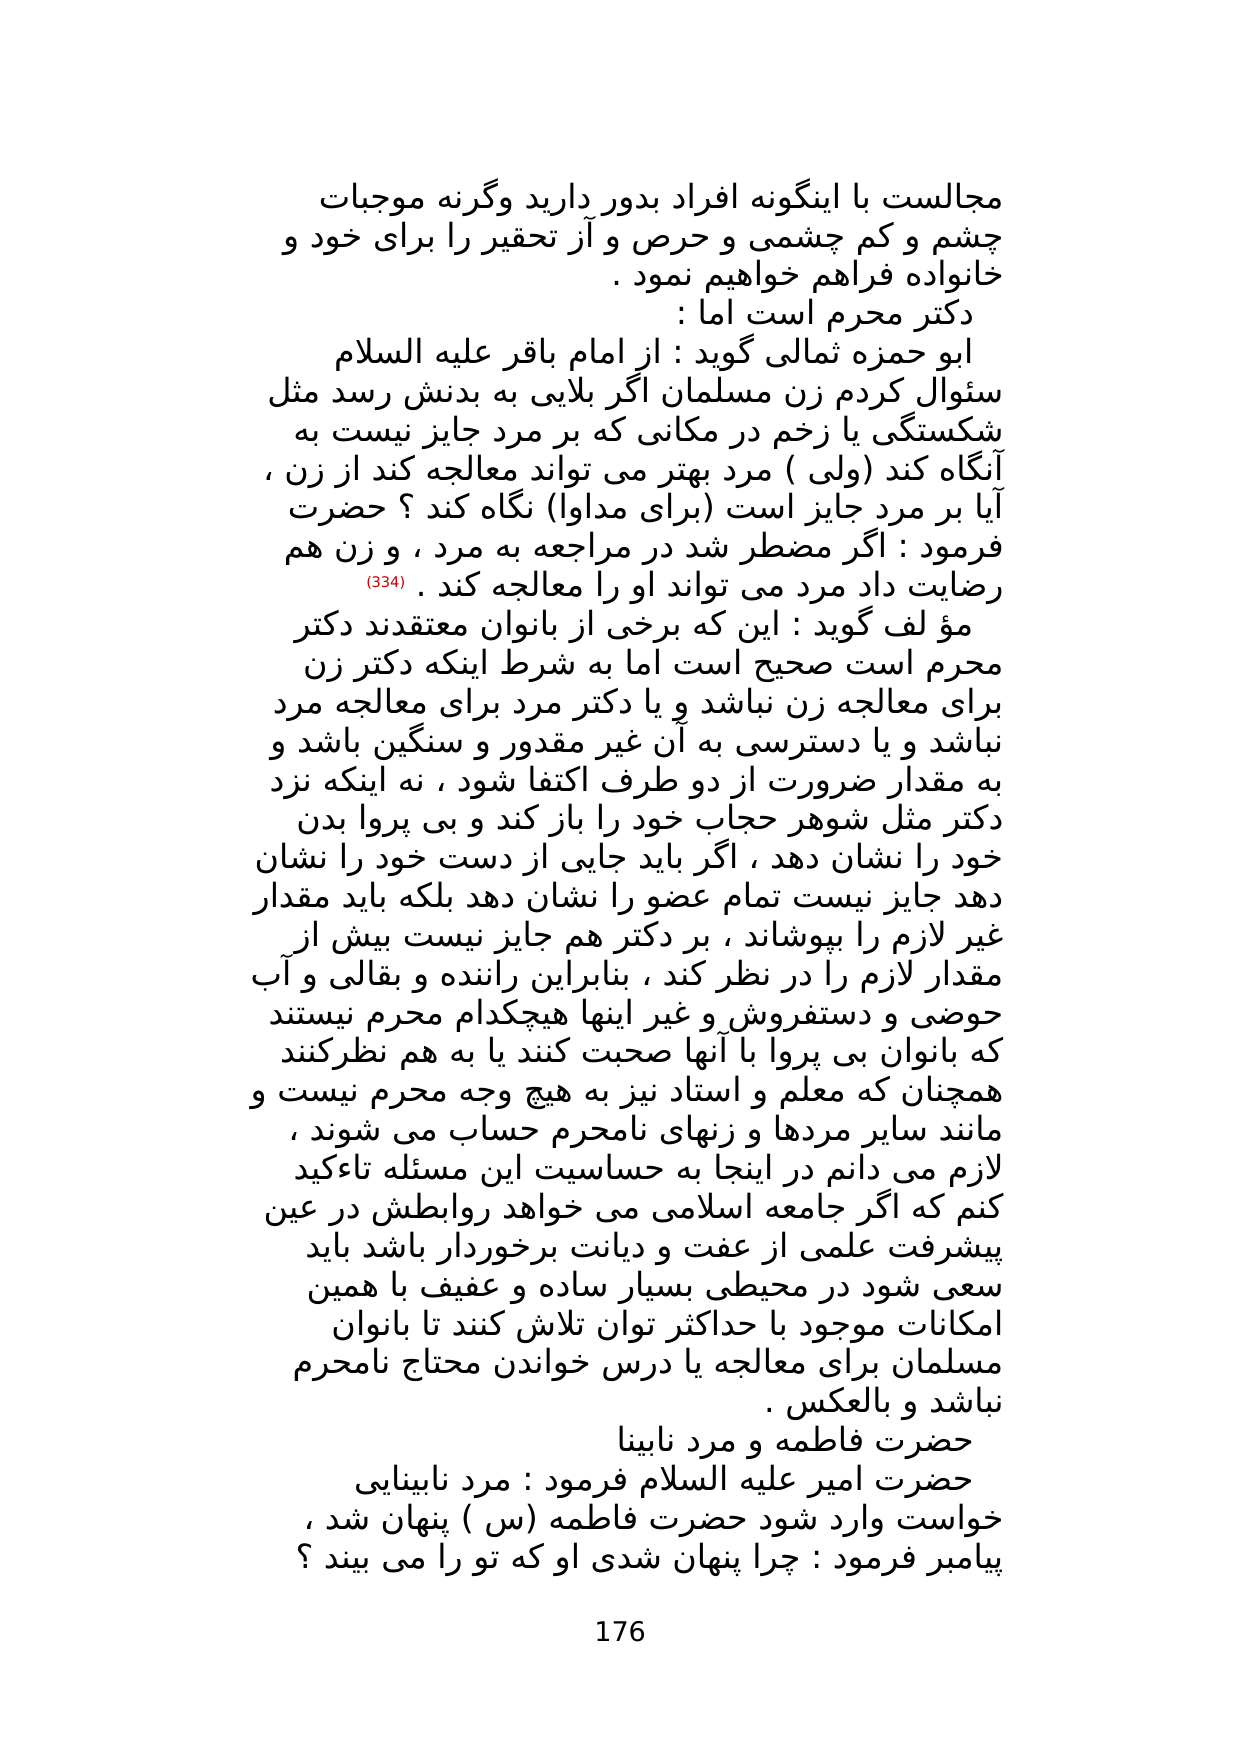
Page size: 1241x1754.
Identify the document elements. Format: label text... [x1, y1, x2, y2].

text مؤ لف گوید : این که برخی از بانوان معتقدند دکتر محرم است صحیح است اما به شرط اینکه دکتر زن برای معالجه زن نباشد و یا دکتر مرد برای معالجه مرد نباشد و یا دسترسی به آن غیر مقدور و سنگین باشد و به مقدار ضرورت از دو طرف اکتفا شود ، نه اینکه نزد دکتر مثل شوهر حجاب خود را باز کند و بی پروا بدن خود را نشان دهد ، اگر باید جایی از دست خود را نشان دهد جایز نیست تمام عضو را نشان دهد بلکه باید مقدار غیر لازم را بپوشاند ، بر دکتر هم جایز نیست بیش از مقدار لازم را در نظر کند ، بنابراین راننده و بقالی و آب حوضی و دستفروش و غیر اینها هیچکدام محرم نیستند که بانوان بی پروا با آنها صحبت کنند یا به هم نظرکنند همچنان که معلم و استاد نیز به هیچ وجه محرم نیست و مانند سایر مردها و زنهای نامحرم حساب می شوند ، لازم می دانم در اینجا به حساسیت این مسئله تاءکید کنم که اگر جامعه اسلامی می خواهد روابطش در عین پیشرفت علمی از عفت و دیانت برخوردار باشد باید سعی شود در محیطی بسیار ساده و عفیف با همین امکانات موجود با حداکثر توان تلاش کنند تا بانوان مسلمان برای معالجه یا درس خواندن محتاج نامحرم نباشد و بالعکس . [236, 604, 1004, 1421]
text ابو حمزه ثمالی گوید : از امام باقر علیه السلام سئوال کردم زن مسلمان اگر بلایی به بدنش رسد مثل شکستگی یا زخم در مکانی که بر مرد جایز نیست به آنگاه کند (ولی ) مرد بهتر می تواند معالجه کند از زن ، آیا بر مرد جایز است (برای مداوا) نگاه کند ؟ حضرت فرمود : اگر مضطر شد در مراجعه به مرد ، و زن هم رضایت داد مرد می تواند او را معالجه کند . (334) [236, 333, 1004, 604]
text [236, 177, 1004, 294]
text حضرت فاطمه و مرد نابینا [236, 1421, 1004, 1459]
text دکتر محرم است اما : [236, 294, 1004, 333]
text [236, 1459, 1004, 1576]
